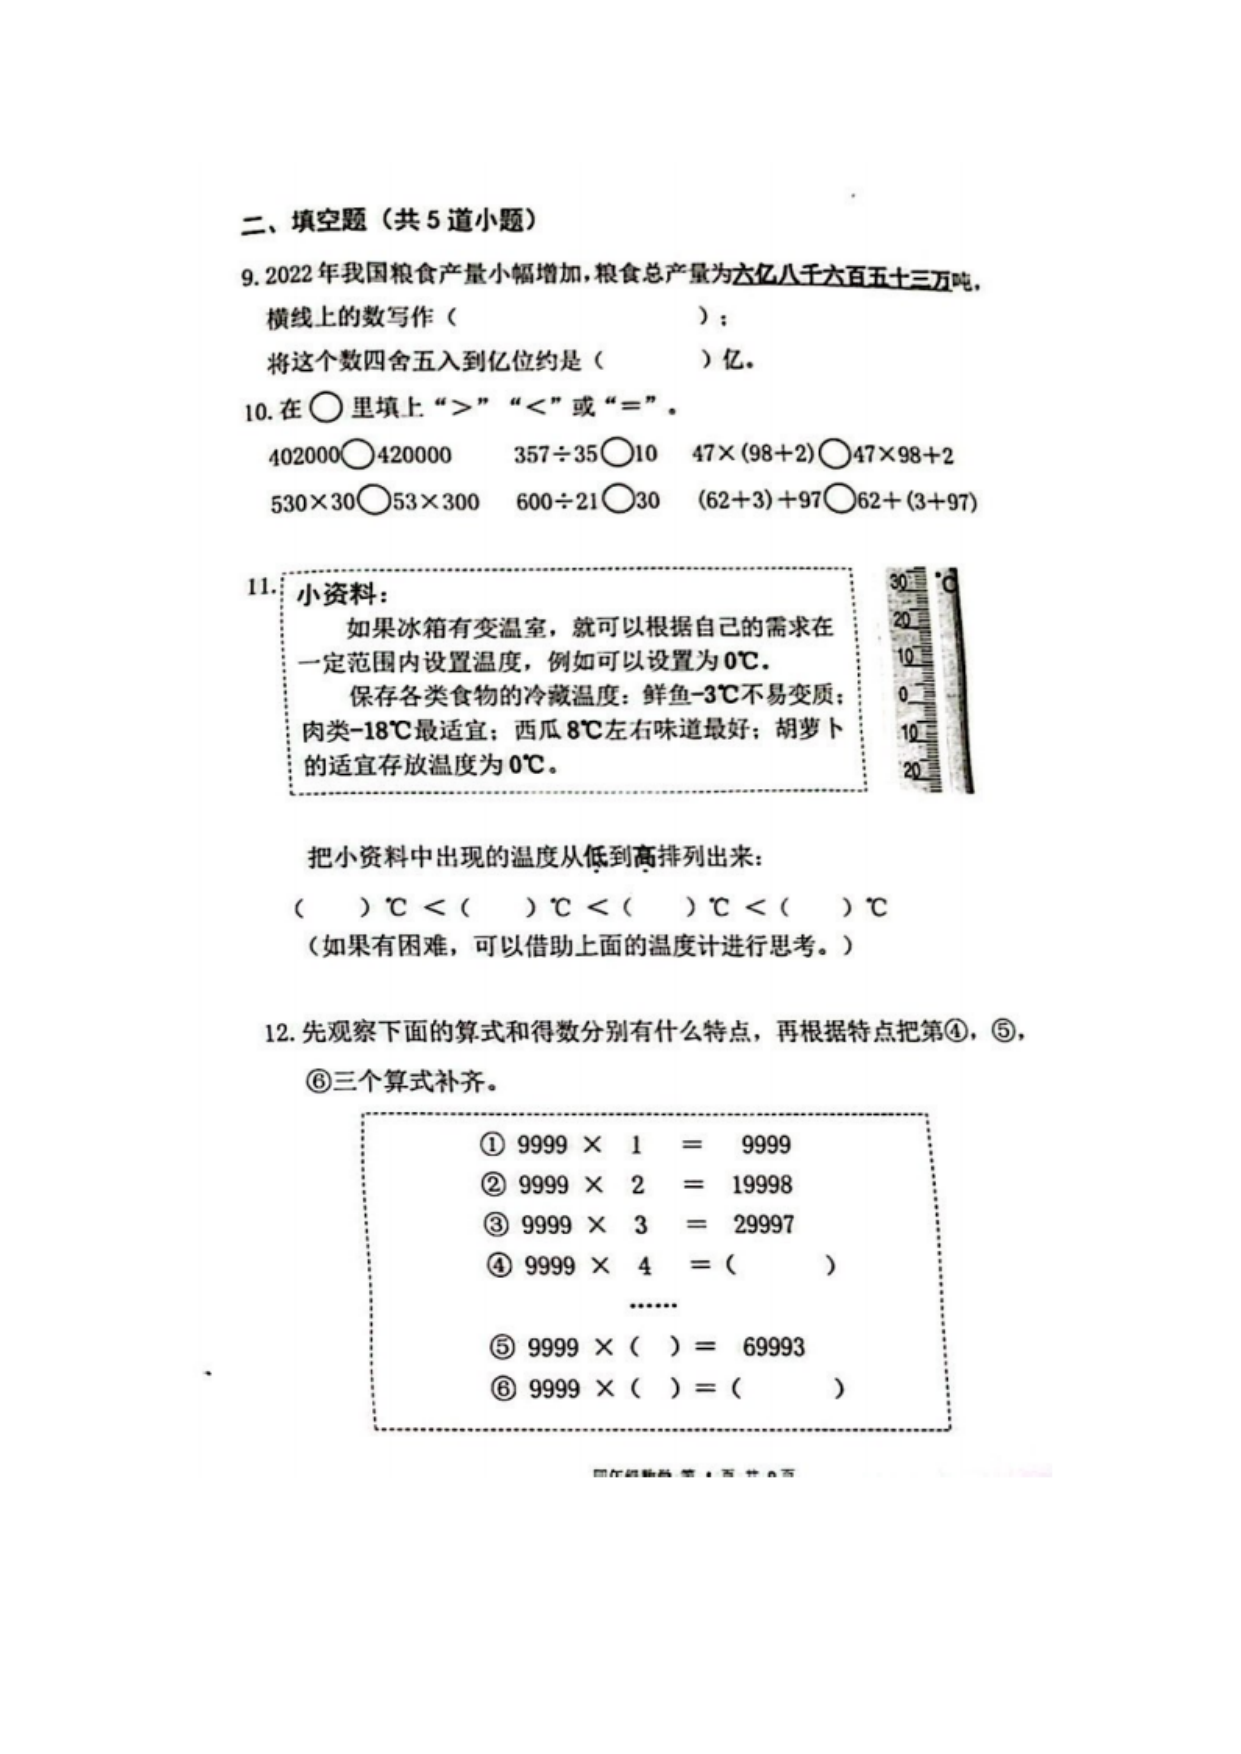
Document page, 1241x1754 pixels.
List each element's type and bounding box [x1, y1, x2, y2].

picture [187, 162, 1053, 1543]
